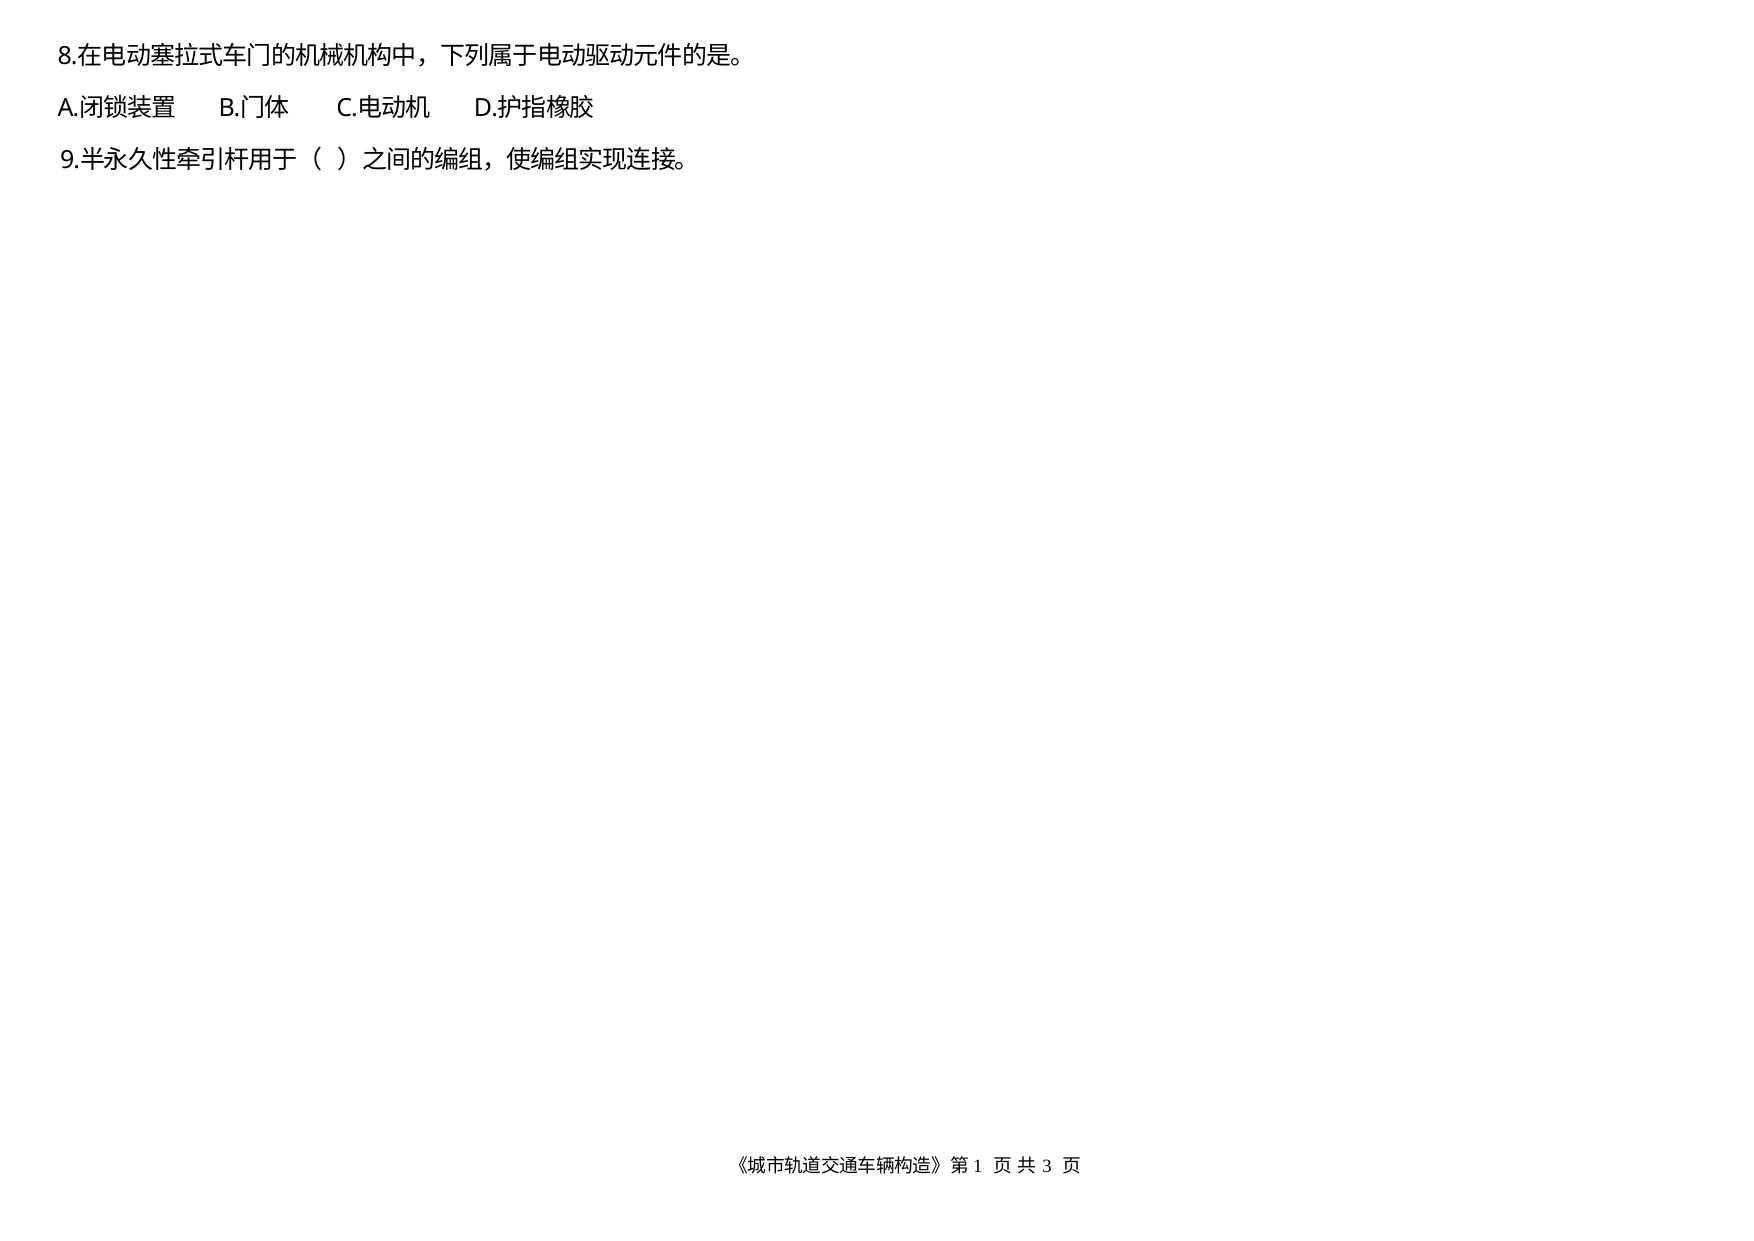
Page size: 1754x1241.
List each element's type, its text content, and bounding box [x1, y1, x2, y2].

text 8.在电动塞拉式车门的机械机构中，下列属于电动驱动元件的是。 [57, 29, 868, 73]
text 9.半永久性牵引杆用于（ ）之间的编组，使编组实现连接。 [13, 133, 868, 177]
text A.闭锁装置 B.门体 C.电动机 D.护指橡胶 [57, 81, 868, 125]
